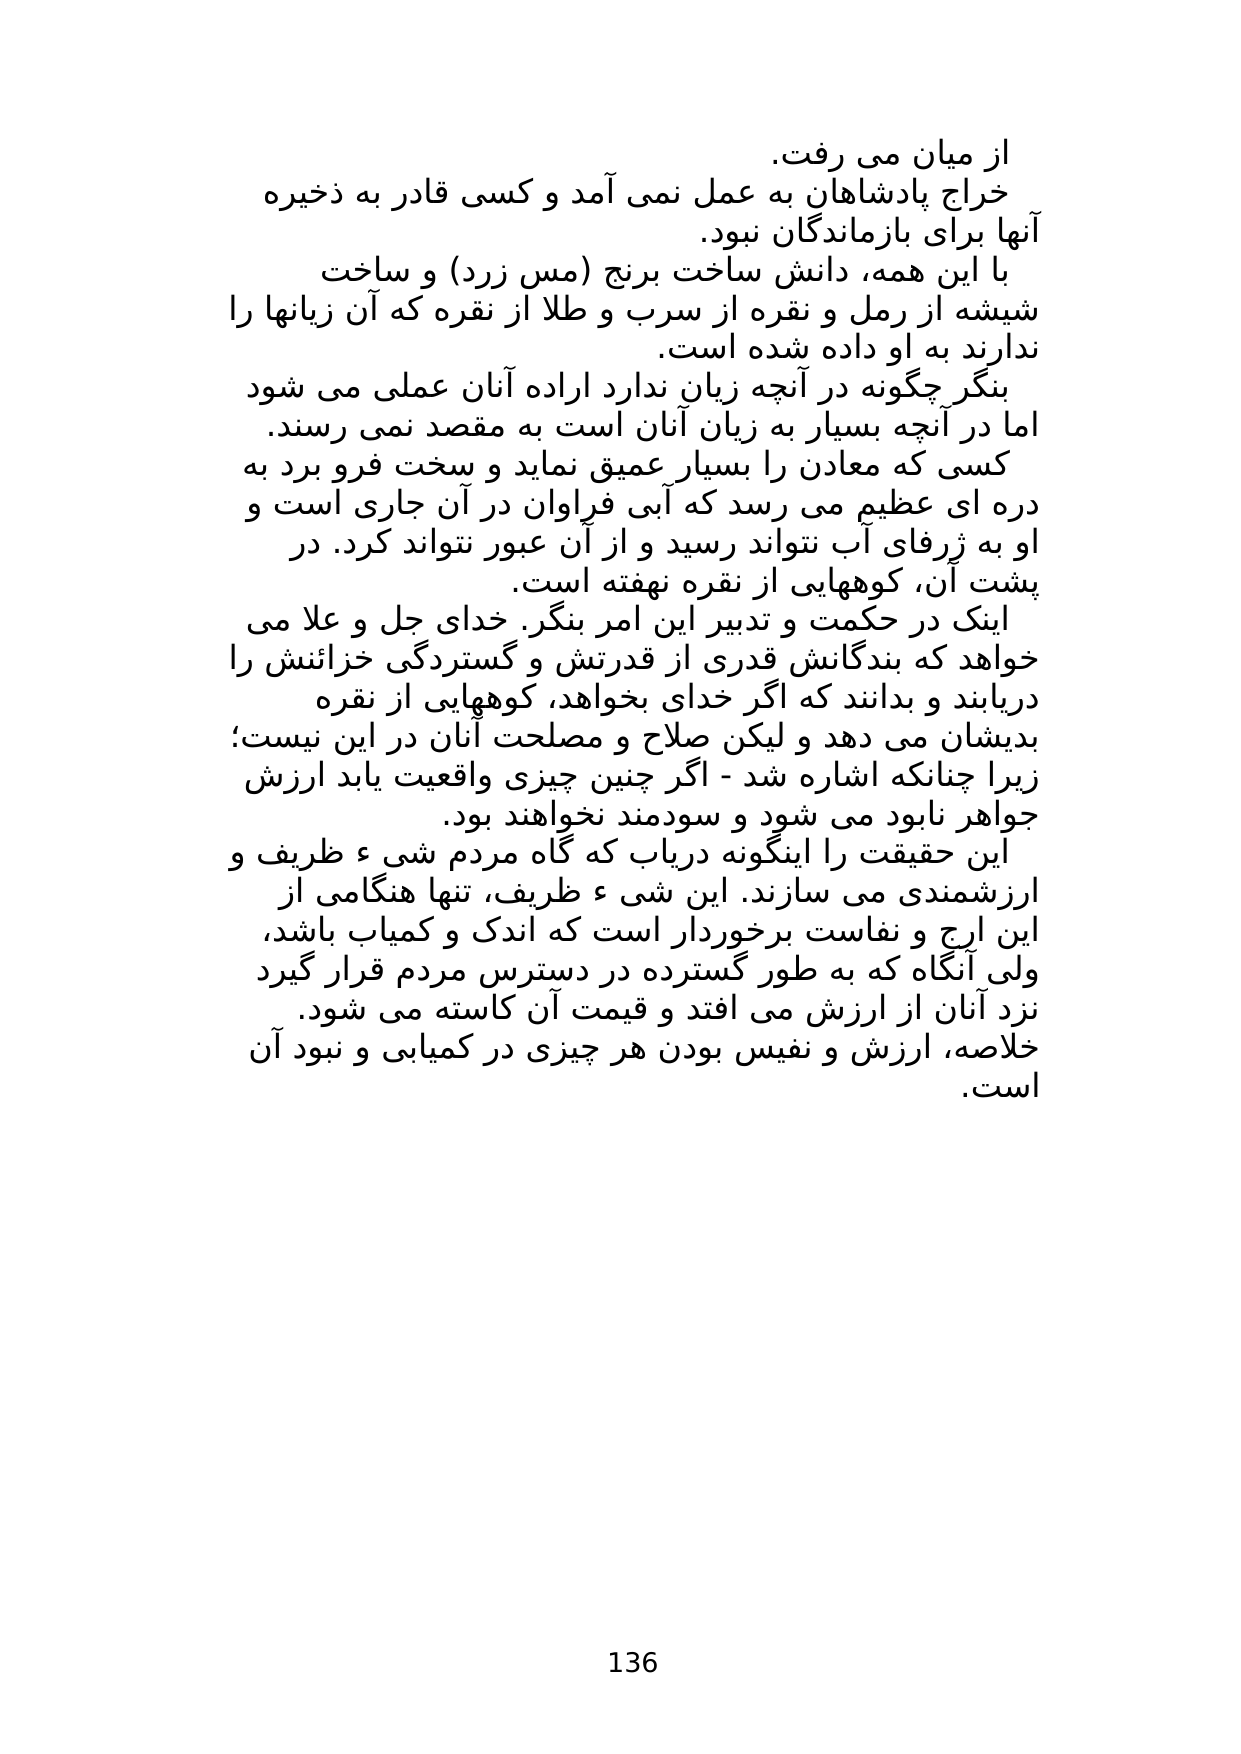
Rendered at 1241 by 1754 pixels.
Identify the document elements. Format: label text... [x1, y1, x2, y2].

text با این همه، دانش ساخت برنج (مس زرد) و ساخت شیشه از رمل و نقره از سرب و طلا از نقره که آن زیانها را ندارند به او داده شده است. [225, 250, 1041, 367]
text اینک در حکمت و تدبیر این امر بنگر. خدای جل و علا می خواهد که بندگانش قدری از قدرتش و گستردگی خزائنش را دریابند و بدانند که اگر خدای بخواهد، کوههایی از نقره بدیشان می دهد و لیکن صلاح و مصلحت آنان در این نیست؛ زیرا چنانکه اشاره شد - اگر چنین چیزی واقعیت یابد ارزش جواهر نابود می شود و سودمند نخواهند بود. [225, 600, 1041, 833]
text این حقیقت را اینگونه دریاب که گاه مردم شی ء ظریف و ارزشمندی می سازند. این شی ء ظریف، تنها هنگامی از این ارج و نفاست برخوردار است که اندک و کمیاب باشد، ولی آنگاه که به طور گسترده در دسترس مردم قرار گیرد نزد آنان از ارزش می افتد و قیمت آن کاسته می شود. خلاصه، ارزش و نفیس بودن هر چیزی در کمیابی و نبود آن است. [225, 833, 1041, 1105]
text از میان می رفت. [225, 134, 1041, 172]
text کسی که معادن را بسیار عمیق نماید و سخت فرو برد به دره ای عظیم می رسد که آبی فراوان در آن جاری است و او به ژرفای آب نتواند رسید و از آن عبور نتواند کرد. در پشت آن، کوههایی از نقره نهفته است. [225, 444, 1041, 600]
text خراج پادشاهان به عمل نمی آمد و کسی قادر به ذخیره آنها برای بازماندگان نبود. [225, 172, 1041, 250]
text بنگر چگونه در آنچه زیان ندارد اراده آنان عملی می شود اما در آنچه بسیار به زیان آنان است به مقصد نمی رسند. [225, 367, 1041, 444]
